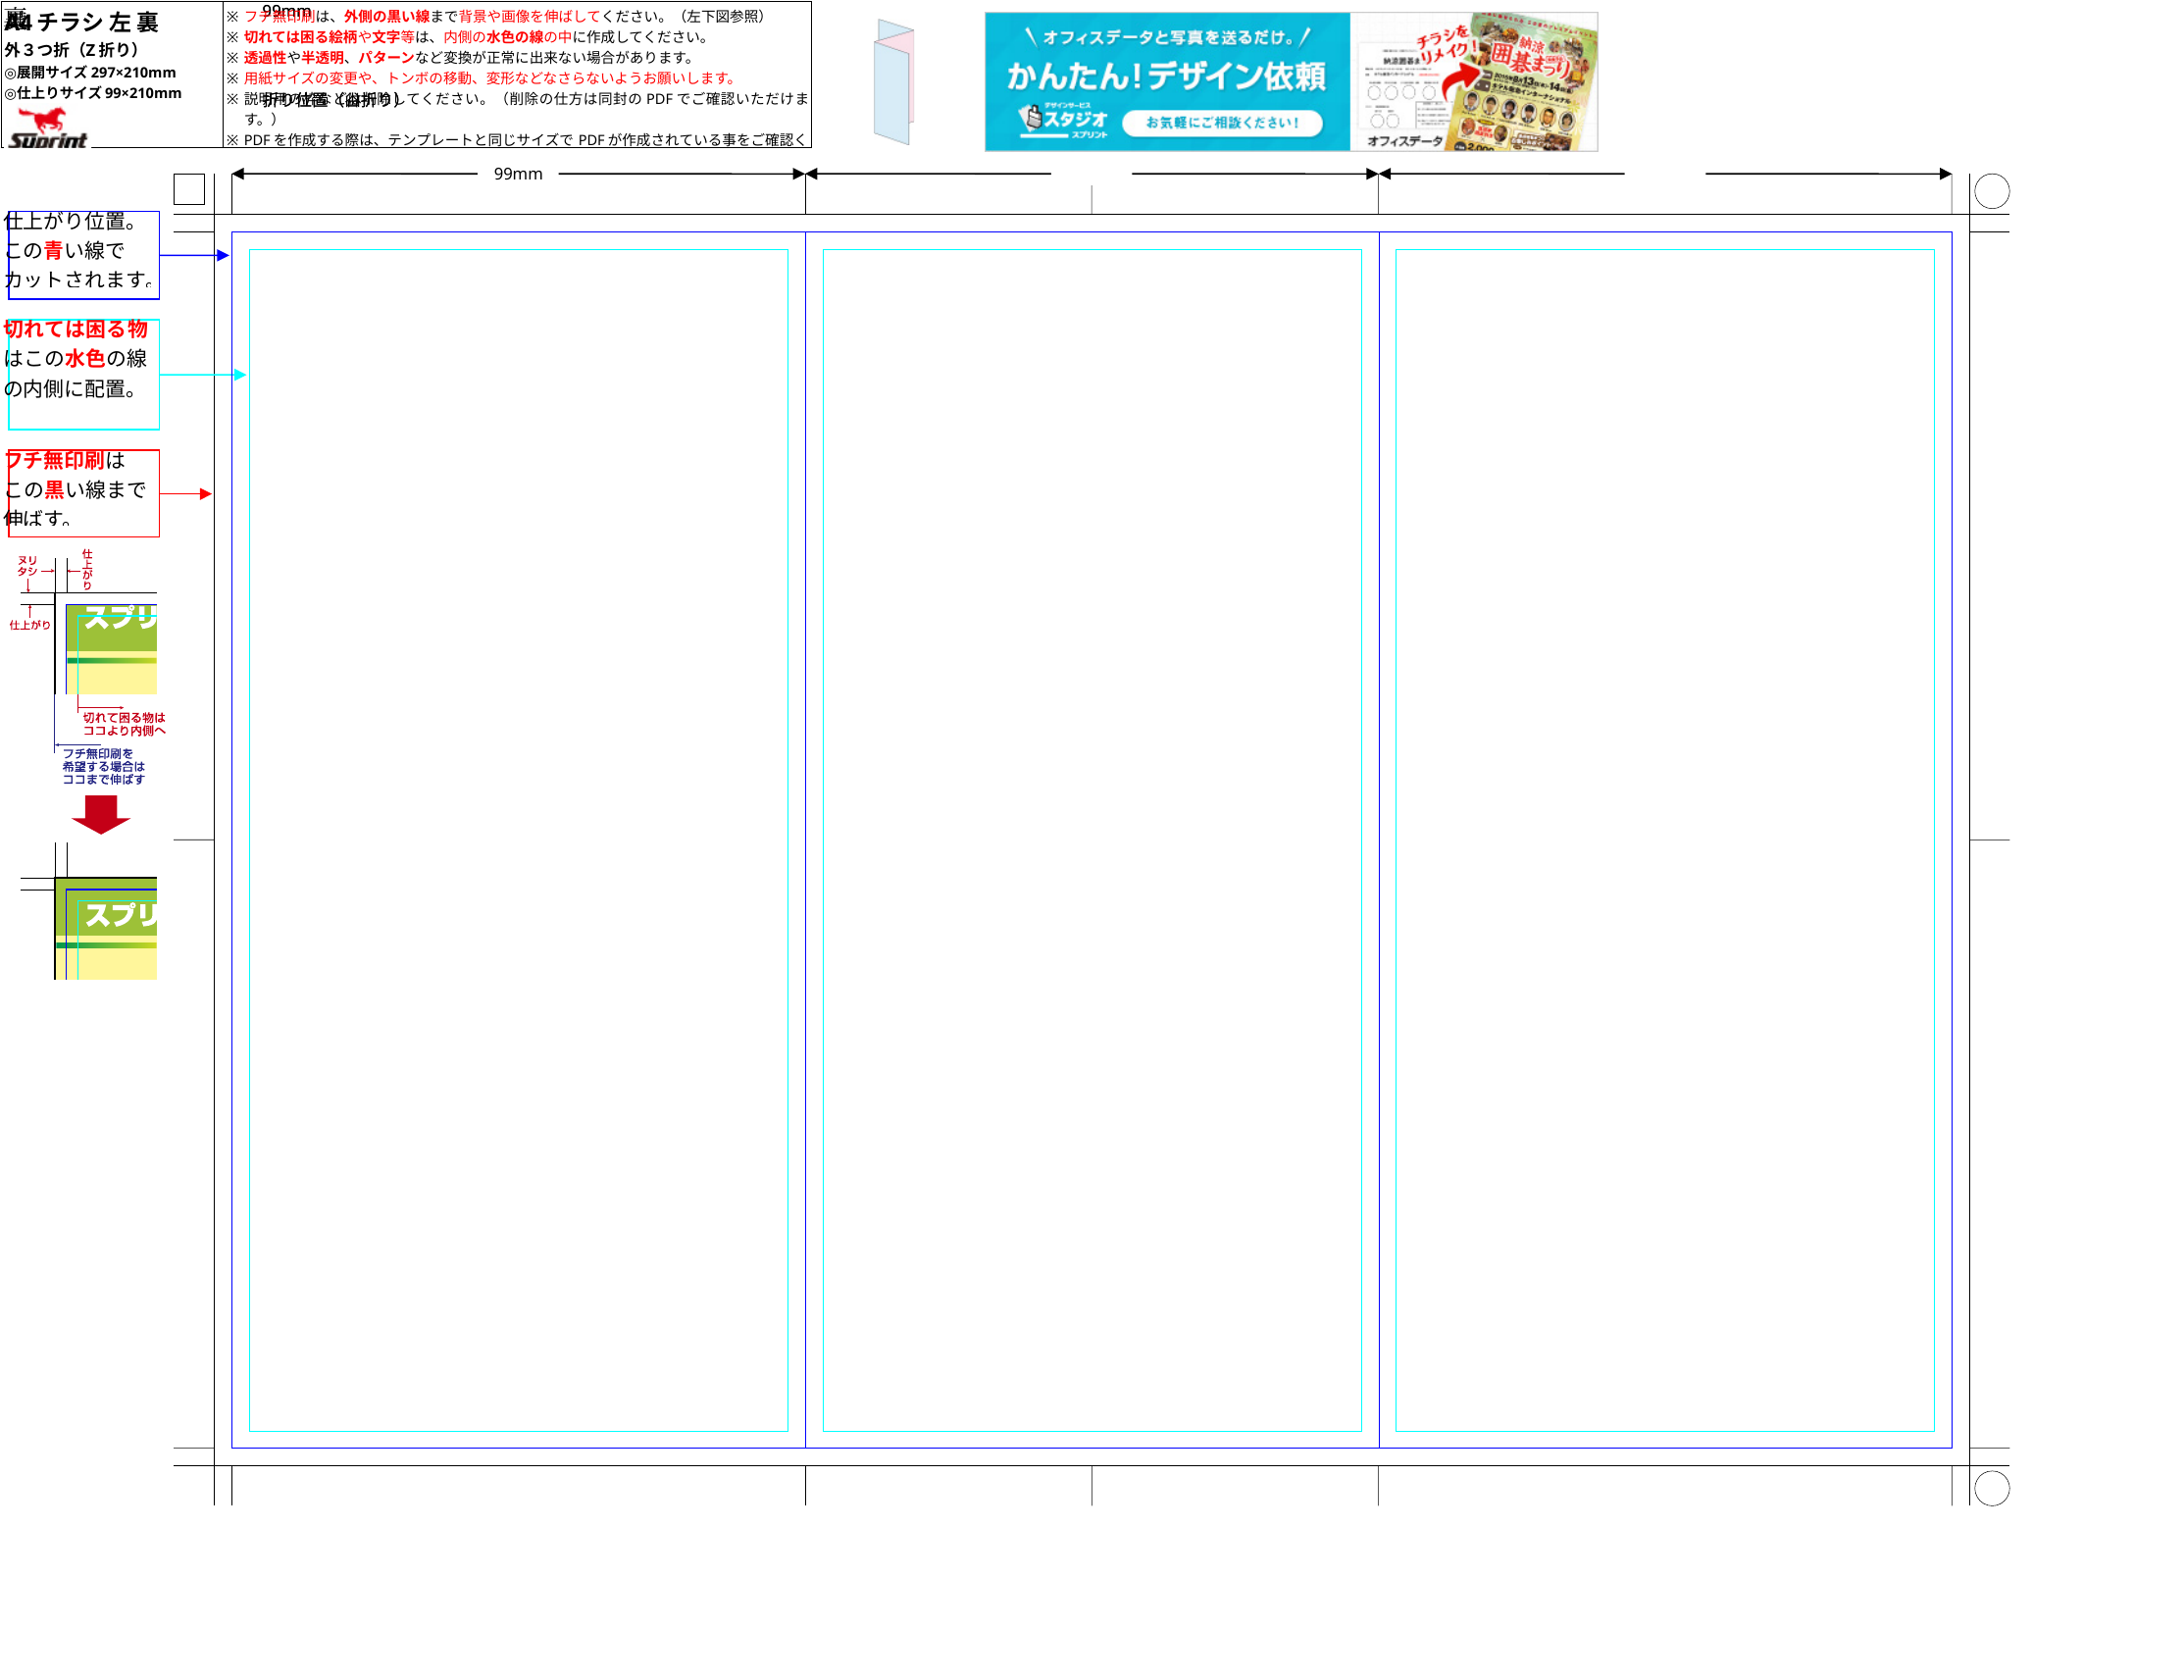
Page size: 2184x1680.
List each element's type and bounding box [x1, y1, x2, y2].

picture [985, 12, 1599, 152]
picture [874, 19, 915, 145]
picture [4, 103, 92, 148]
